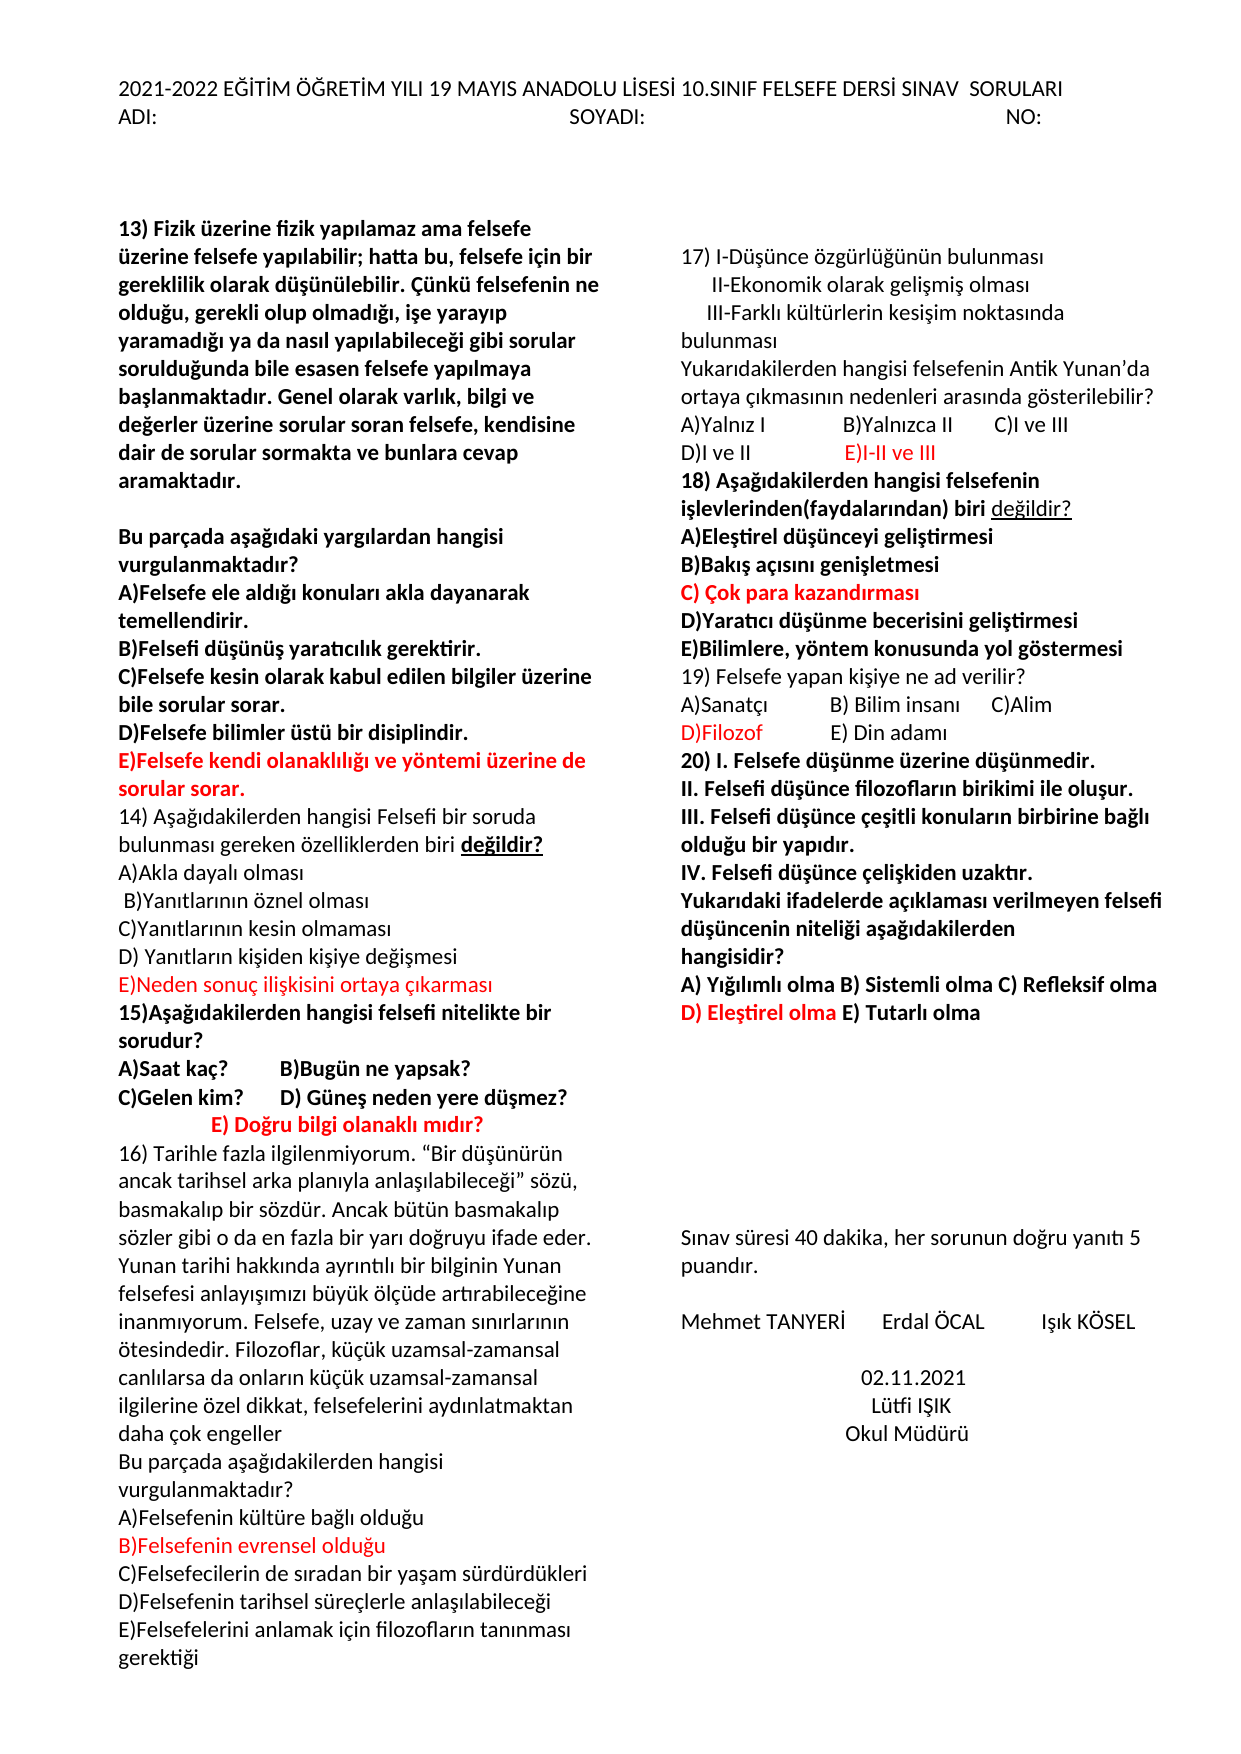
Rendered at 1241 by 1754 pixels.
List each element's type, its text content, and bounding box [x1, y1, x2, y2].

text dair de sorular sormakta ve bunlara cevap aramaktadır. [118, 438, 604, 494]
text E)Felsefe kendi olanaklılığı ve yöntemi üzerine de [118, 746, 604, 774]
text D)Filozof E) Din adamı [681, 718, 1166, 746]
text 18) Aşağıdakilerden hangisi felsefenin işlevlerinden(faydalarından) biri değildir? [681, 466, 1166, 522]
text B)Yanıtlarının öznel olması [118, 886, 604, 914]
text 02.11.2021 [681, 1363, 1166, 1391]
text C)Yanıtlarının kesin olmaması [118, 914, 604, 942]
text Okul Müdürü [681, 1419, 1166, 1447]
text 16) Tarihle fazla ilgilenmiyorum. “Bir düşünürün ancak tarihsel arka planıyla anlaşılabileceği” sözü, basmakalıp bir sözdür. Ancak bütün basmakalıp sözler gibi o da en fazla bir yarı doğruyu ifade eder. Yunan tarihi hakkında ayrıntılı bir bilginin Yunan felsefesi anlayışımızı büyük ölçüde artırabileceğine inanmıyorum. Felsefe, uzay ve zaman sınırlarının ötesindedir. Filozoflar, küçük uzamsal-zamansal canlılarsa da onların küçük uzamsal-zamansal ilgilerine özel dikkat, felsefelerini aydınlatmaktan daha çok engeller [118, 1139, 604, 1447]
text B)Felsefenin evrensel olduğu [118, 1531, 604, 1559]
text II. Felsefi düşünce filozofların birikimi ile oluşur. [681, 774, 1166, 802]
text C) Çok para kazandırması [681, 578, 1166, 606]
text A)Akla dayalı olması [118, 858, 604, 886]
text Bu parçada aşağıdakilerden hangisi [118, 1447, 604, 1475]
text Mehmet TANYERİ Erdal ÖCAL Işık KÖSEL [681, 1307, 1166, 1335]
text Sınav süresi 40 dakika, her sorunun doğru yanıtı 5 puandır. [681, 1223, 1166, 1279]
text E)Bilimlere, yöntem konusunda yol göstermesi [681, 634, 1166, 662]
text sorular sorar. [118, 774, 604, 802]
text vurgulanmaktadır? [118, 550, 604, 578]
text C)Gelen kim? D) Güneş neden yere düşmez? [118, 1083, 604, 1111]
text 15)Aşağıdakilerden hangisi felsefi nitelikte bir sorudur? [118, 998, 604, 1054]
text A)Eleştirel düşünceyi geliştirmesi [681, 522, 1166, 550]
text 17) I-Düşünce özgürlüğünün bulunması [681, 242, 1166, 270]
text 20) I. Felsefe düşünme üzerine düşünmedir. [681, 746, 1166, 774]
text C)Felsefe kesin olarak kabul edilen bilgiler üzerine bile sorular sorar. [118, 662, 604, 718]
text 19) Felsefe yapan kişiye ne ad verilir? [681, 662, 1166, 690]
text B)Bakış açısını genişletmesi [681, 550, 1166, 578]
text temellendirir. [118, 606, 604, 634]
text Bu parçada aşağıdaki yargılardan hangisi [118, 522, 604, 550]
text C)Felsefecilerin de sıradan bir yaşam sürdürdükleri D)Felsefenin tarihsel süreçlerle anlaşılabileceği E)Felsefelerini anlamak için filozofların tanınması [118, 1559, 604, 1643]
text D)Yaratıcı düşünme becerisini geliştirmesi [681, 606, 1166, 634]
text D) Eleştirel olma E) Tutarlı olma [681, 998, 1166, 1027]
text A) Yığılımlı olma B) Sistemli olma C) Refleksif olma [681, 971, 1166, 998]
text IV. Felsefi düşünce çelişkiden uzaktır. [681, 858, 1166, 886]
text vurgulanmaktadır? [118, 1475, 604, 1503]
text III. Felsefi düşünce çeşitli konuların birbirine bağlı olduğu bir yapıdır. [681, 802, 1166, 858]
text D) Yanıtların kişiden kişiye değişmesi [118, 942, 604, 971]
text D)Felsefe bilimler üstü bir disiplindir. [118, 718, 604, 746]
text A)Sanatçı B) Bilim insanı C)Alim [681, 690, 1166, 718]
text gerektiği [118, 1643, 604, 1671]
text E)Neden sonuç ilişkisini ortaya çıkarması [118, 971, 604, 998]
text B)Felsefi düşünüş yaratıcılık gerektirir. [118, 634, 604, 662]
text A)Felsefe ele aldığı konuları akla dayanarak [118, 578, 604, 606]
text A)Felsefenin kültüre bağlı olduğu [118, 1503, 604, 1531]
text A)Yalnız I B)Yalnızca II C)I ve III [681, 410, 1166, 438]
text II-Ekonomik olarak gelişmiş olması [681, 270, 1166, 298]
text hangisidir? [681, 942, 1166, 971]
text Lütfi IŞIK [681, 1391, 1166, 1419]
text Yukarıdaki ifadelerde açıklaması verilmeyen felsefi düşüncenin niteliği aşağıdakilerden [681, 886, 1166, 942]
text E) Doğru bilgi olanaklı mıdır? [118, 1111, 604, 1139]
text D)I ve II E)I-II ve III [681, 438, 1166, 466]
text 13) Fizik üzerine fizik yapılamaz ama felsefe üzerine felsefe yapılabilir; hatta bu, felsefe için bir gereklilik olarak düşünülebilir. Çünkü felsefenin ne olduğu, gerekli olup olmadığı, işe yarayıp yaramadığı ya da nasıl yapılabileceği gibi sorular sorulduğunda bile esasen felsefe yapılmaya başlanmaktadır. Genel olarak varlık, bilgi ve değerler üzerine sorular soran felsefe, kendisine [118, 214, 604, 438]
text III-Farklı kültürlerin kesişim noktasında bulunması [681, 298, 1166, 354]
text Yukarıdakilerden hangisi felsefenin Antik Yunan’da ortaya çıkmasının nedenleri arasında gösterilebilir? [681, 354, 1166, 410]
text 14) Aşağıdakilerden hangisi Felsefi bir soruda bulunması gereken özelliklerden biri değildir? [118, 802, 604, 858]
text A)Saat kaç? B)Bugün ne yapsak? [118, 1054, 604, 1083]
